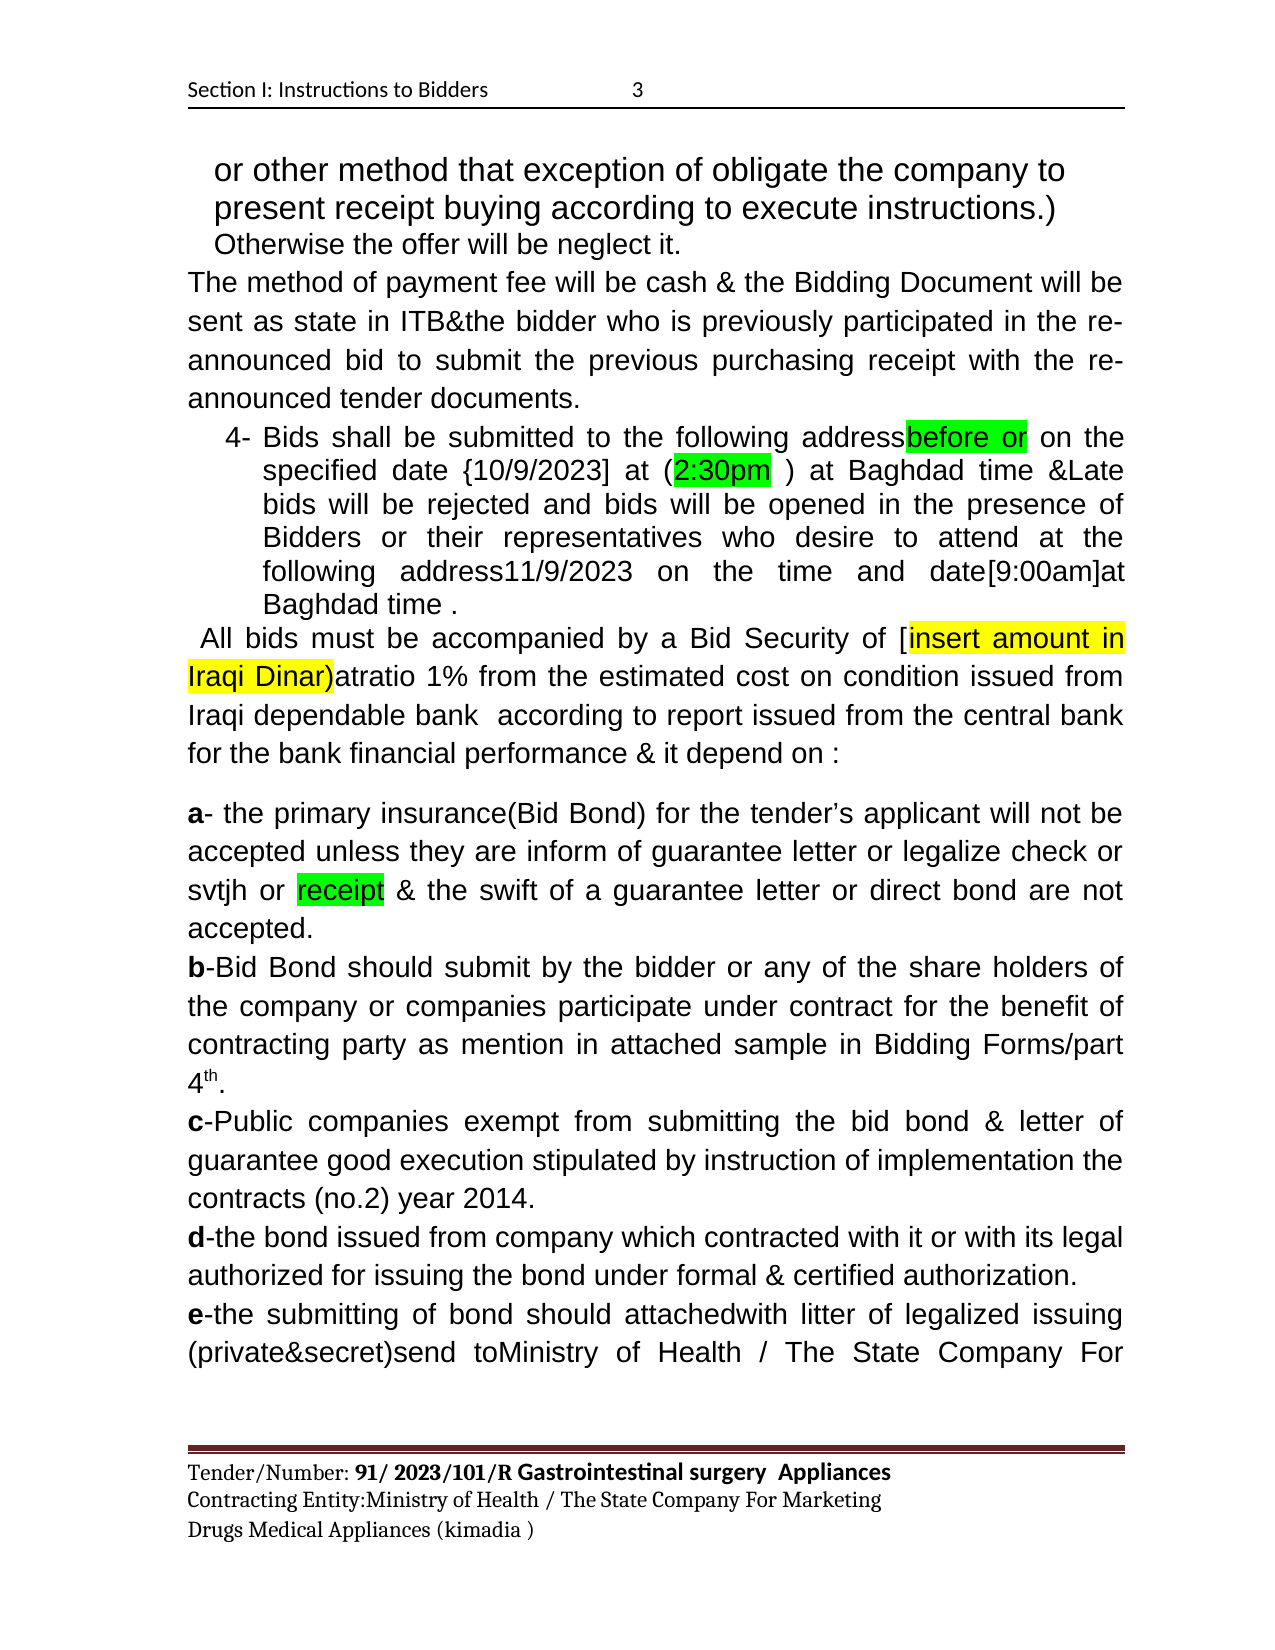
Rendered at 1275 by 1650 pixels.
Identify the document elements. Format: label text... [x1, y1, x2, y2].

text The method of payment fee will be cash & the Bidding Document will be sent as state in ITB&the bidder who is previously participated in the re-announced bid to submit the previous purchasing receipt with the re-announced tender documents. [187, 265, 1125, 414]
text All bids must be accompanied by a Bid Security of [insert amount in Iraqi Dinar)atratio 1% from the estimated cost on condition issued from Iraqi dependable bank according to report issued from the central bank for the bank financial performance & it depend on : [187, 621, 1125, 770]
text a- the primary insurance(Bid Bond) for the tender’s applicant will not be accepted unless they are inform of guarantee letter or legalize check or svtjh or receipt & the swift of a guarantee letter or direct bond are not accepted. [187, 796, 1125, 945]
text b-Bid Bond should submit by the bidder or any of the share holders of the company or companies participate under contract for the benefit of contracting party as mention in attached sample in Bidding Forms/part 4th. [187, 950, 1125, 1099]
list Bids shall be submitted to the following addressbefore or on the specified date {10/9/2023] at (2:30pm ) at Baghdad time &Late bids will be rejected and bids will be opened in the presence of Bidders or their representatives who desire to attend at the following address11/9/2023 on the time and date[9:00am]at Baghdad time . [225, 419, 1125, 621]
text c-Public companies exempt from submitting the bid bond & letter of guarantee good execution stipulated by instruction of implementation the contracts (no.2) year 2014. [187, 1104, 1125, 1215]
text d-the bond issued from company which contracted with it or with its legal authorized for issuing the bond under formal & certified authorization. [187, 1220, 1125, 1292]
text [187, 1297, 1125, 1369]
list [176, 150, 1099, 227]
text Otherwise the offer will be neglect it. [214, 227, 1099, 260]
